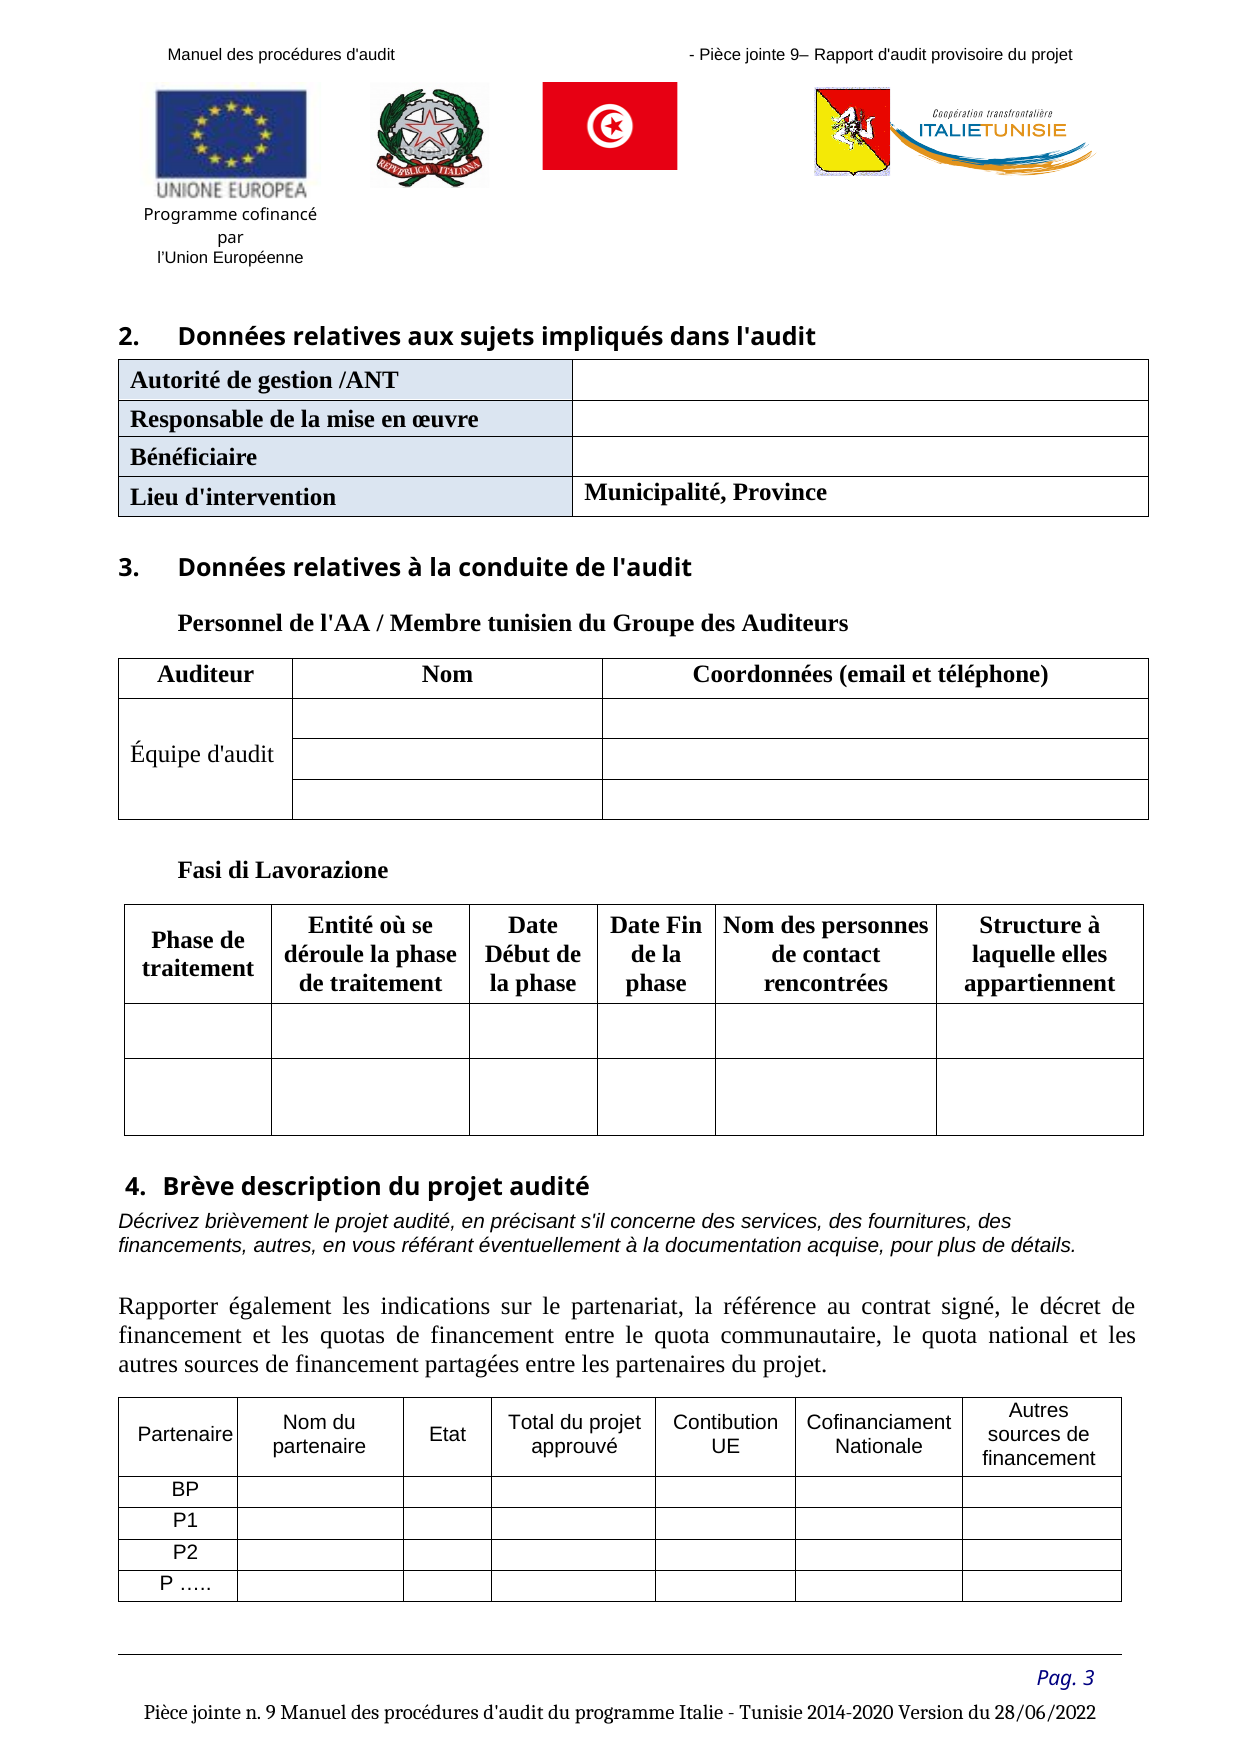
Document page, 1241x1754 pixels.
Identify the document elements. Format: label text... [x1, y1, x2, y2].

table_header Coordonnées (email et téléphone) [603, 659, 1148, 698]
table_cell [272, 1004, 469, 1057]
table_cell [656, 1508, 795, 1538]
picture [369, 82, 490, 188]
table_cell [963, 1540, 1121, 1570]
table_cell [937, 1059, 1143, 1135]
table_cell [656, 1571, 795, 1601]
table_cell Bénéficiaire [119, 437, 572, 476]
table_header Date Fin de la phase [598, 905, 715, 1002]
table_header Contibution UE [656, 1398, 795, 1476]
table_cell [573, 401, 1148, 436]
table_cell [656, 1540, 795, 1570]
table_cell [404, 1508, 491, 1538]
table_cell [404, 1540, 491, 1570]
table_cell [963, 1477, 1121, 1507]
table_cell Municipalité, Province [573, 477, 1148, 516]
table_header Date Début de la phase [470, 905, 597, 1002]
table_header Entité où se déroule la phase de traitement [272, 905, 469, 1002]
table_cell [470, 1004, 597, 1057]
table_header Nom des personnes de contact rencontrées [716, 905, 936, 1002]
table_cell [963, 1508, 1121, 1538]
table_cell Équipe d'audit [119, 699, 292, 819]
table_cell [603, 780, 1148, 819]
table_header Autres sources de financement [963, 1398, 1121, 1476]
list Brève description du projet audité [125, 1168, 1122, 1202]
table_cell [656, 1477, 795, 1507]
table_cell P ….. [119, 1571, 237, 1601]
table_header Autorité de gestion /ANT [119, 360, 572, 399]
table_cell [573, 437, 1148, 476]
list Données relatives à la conduite de l'audit [118, 549, 1122, 583]
table_cell P1 [119, 1508, 237, 1538]
table_cell [404, 1571, 491, 1601]
table_cell [272, 1059, 469, 1135]
table_cell [125, 1059, 271, 1135]
table_cell [238, 1571, 403, 1601]
table_cell [238, 1508, 403, 1538]
table_cell [492, 1477, 655, 1507]
table_header [573, 360, 1148, 399]
table_cell [603, 739, 1148, 778]
table_cell P2 [119, 1540, 237, 1570]
table_cell [238, 1540, 403, 1570]
table_cell [293, 780, 602, 819]
table_cell [796, 1477, 962, 1507]
table_cell [238, 1477, 403, 1507]
table_cell [796, 1571, 962, 1601]
table_header Total du projet approuvé [492, 1398, 655, 1476]
table_header Nom du partenaire [238, 1398, 403, 1476]
table_cell [125, 1004, 271, 1057]
table_header Auditeur [119, 659, 292, 698]
picture [139, 82, 322, 203]
table_cell [598, 1059, 715, 1135]
picture [814, 82, 1105, 197]
table_cell [796, 1540, 962, 1570]
table_cell BP [119, 1477, 237, 1507]
table_cell [716, 1059, 936, 1135]
table_cell [603, 699, 1148, 738]
table_cell Lieu d'intervention [119, 477, 572, 516]
list Données relatives aux sujets impliqués dans l'audit [118, 319, 1122, 353]
table_header Phase de traitement [125, 905, 271, 1002]
table_cell Responsable de la mise en œuvre [119, 401, 572, 436]
table_cell [937, 1004, 1143, 1057]
table_header Cofinanciament Nationale [796, 1398, 962, 1476]
table_cell [293, 699, 602, 738]
table_cell [470, 1059, 597, 1135]
table_cell [598, 1004, 715, 1057]
table_cell [404, 1477, 491, 1507]
table_cell [796, 1508, 962, 1538]
picture [542, 82, 678, 170]
table_header Nom [293, 659, 602, 698]
text Décrivez brièvement le projet audité, en précisant s'il concerne des services, des fournitures, des financements, autres, en vous référant éventuellement à la documentation acquise, pour plus de détails. [118, 1208, 1122, 1256]
table_header Structure à laquelle elles appartiennent [937, 905, 1143, 1002]
table_cell [963, 1571, 1121, 1601]
table_header Etat [404, 1398, 491, 1476]
table_cell [492, 1571, 655, 1601]
text Rapporter également les indications sur le partenariat, la référence au contrat signé, le décret de financement et les quotas de financement entre le quota communautaire, le quota national et les autres sources de financement partagées entre les partenaires du projet. [118, 1291, 1137, 1378]
table_header Partenaire [119, 1398, 237, 1476]
list Personnel de l'AA / Membre tunisien du Groupe des Auditeurs [177, 608, 1122, 637]
table_cell [492, 1508, 655, 1538]
table_cell [716, 1004, 936, 1057]
table_cell [492, 1540, 655, 1570]
list Fasi di Lavorazione [177, 855, 1122, 883]
table_cell [293, 739, 602, 778]
